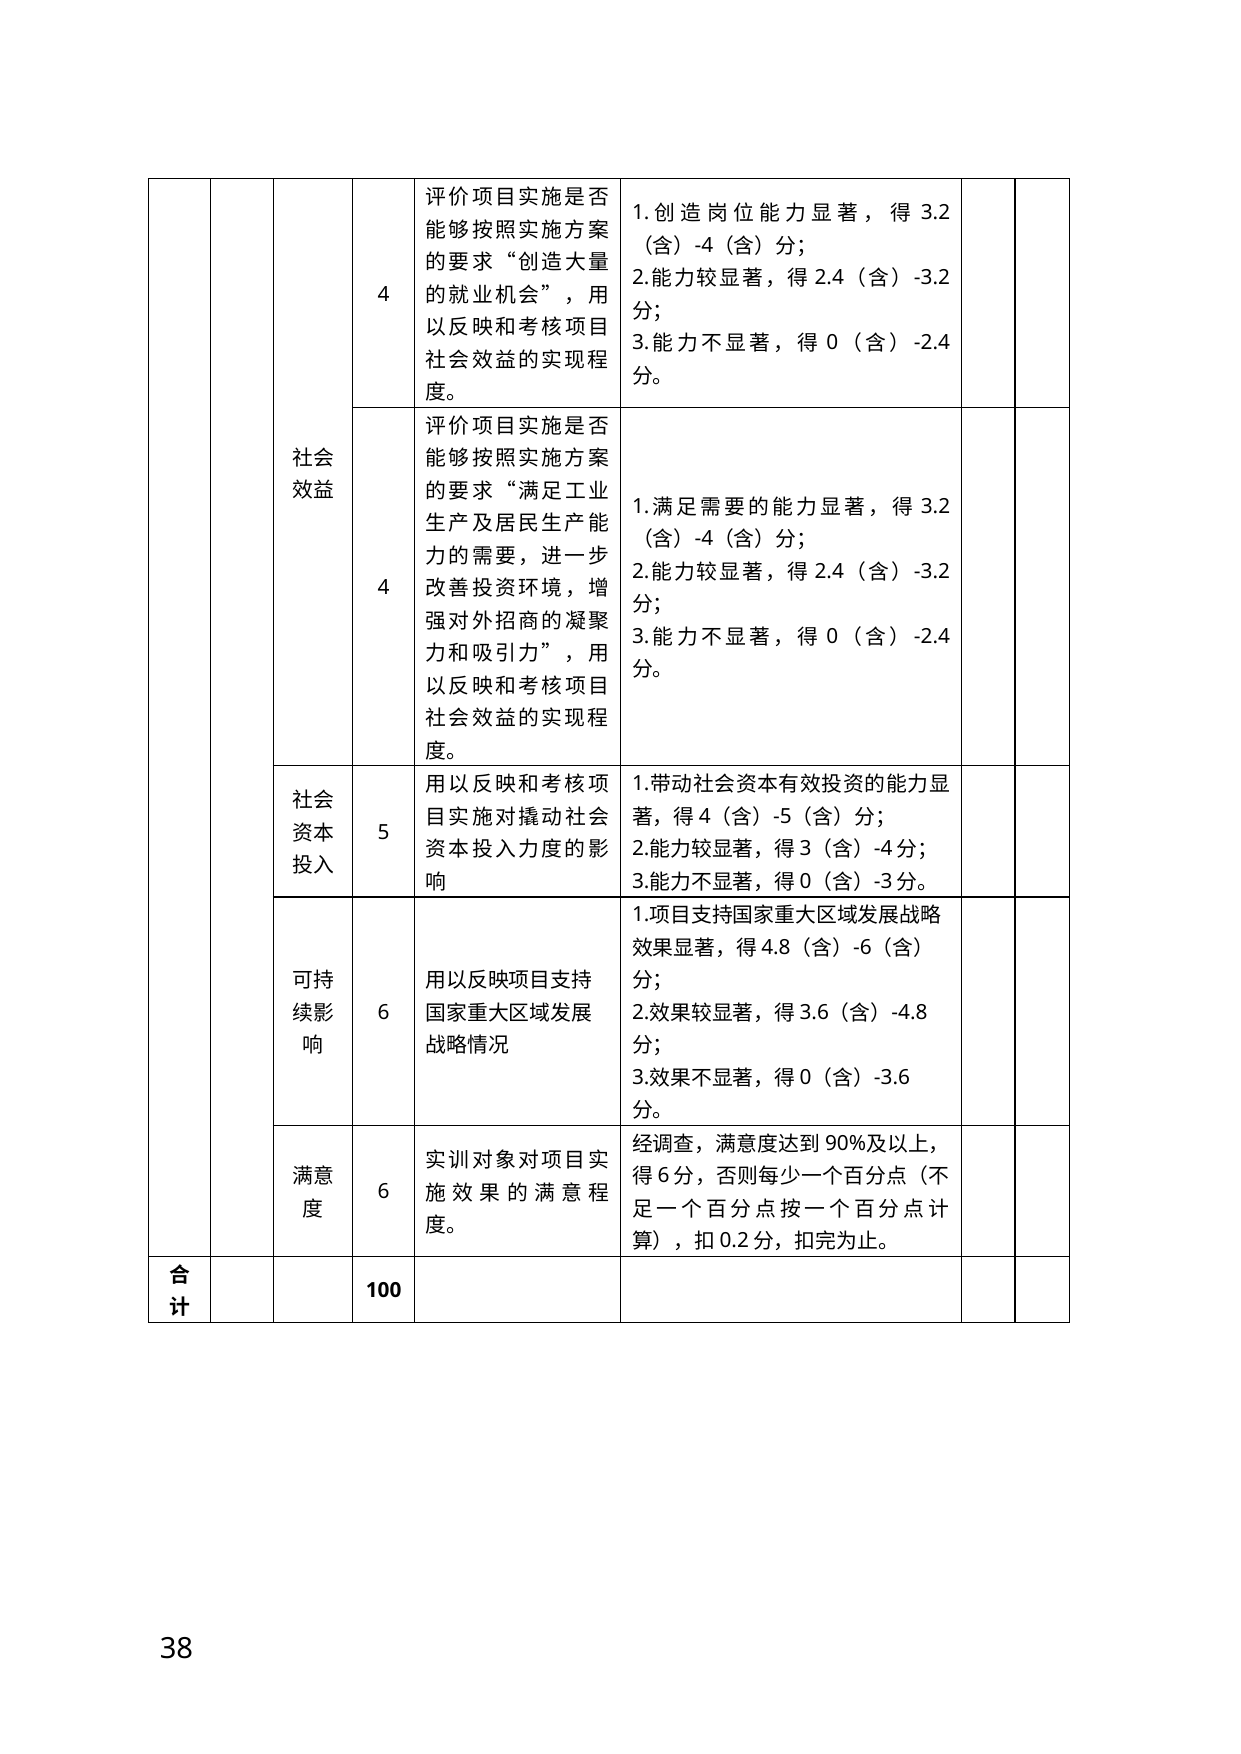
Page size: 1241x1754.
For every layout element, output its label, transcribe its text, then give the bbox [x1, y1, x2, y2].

table_cell 合计 [149, 1257, 210, 1322]
table_cell 用以反映和考核项目实施对撬动社会资本投入力度的影响 [415, 766, 620, 896]
table_cell 1.项目支持国家重大区域发展战略效果显著，得4.8（含）-6（含）分； 2.效果较显著，得3.6（含）-4.8分； 3.效果不显著，得0（含）-3.6分。 [621, 898, 961, 1125]
table_cell [962, 179, 1014, 407]
table_cell [1016, 408, 1069, 765]
table_cell 评价项目实施是否能够按照实施方案的要求“创造大量的就业机会”，用以反映和考核项目社会效益的实现程度。 [415, 179, 620, 407]
table_cell 经调查，满意度达到90%及以上，得6分，否则每少一个百分点（不足一个百分点按一个百分点计算），扣0.2分，扣完为止。 [621, 1126, 961, 1256]
table_cell 1.满足需要的能力显著，得3.2（含）-4（含）分； 2.能力较显著，得2.4（含）-3.2分； 3.能力不显著，得0（含）-2.4分。 [621, 408, 961, 765]
table_cell 可持续影响 [274, 898, 352, 1125]
table_cell [962, 1257, 1014, 1322]
table_cell 6 [353, 1126, 414, 1256]
table_cell [621, 1257, 961, 1322]
table_cell 4 [353, 179, 414, 407]
table_cell [1016, 1257, 1069, 1322]
table_cell 社会效益 [274, 179, 352, 765]
table_cell [962, 766, 1014, 896]
table_cell [274, 1257, 352, 1322]
table_cell [1016, 1126, 1069, 1256]
table_cell [962, 1126, 1014, 1256]
table_cell 100 [353, 1257, 414, 1322]
table_cell 5 [353, 766, 414, 896]
table_cell 用以反映项目支持国家重大区域发展战略情况 [415, 898, 620, 1125]
table_cell 1.带动社会资本有效投资的能力显著，得4（含）-5（含）分； 2.能力较显著，得3（含）-4分； 3.能力不显著，得0（含）-3分。 [621, 766, 961, 896]
table_cell 1.创造岗位能力显著，得3.2（含）-4（含）分； 2.能力较显著，得2.4（含）-3.2分； 3.能力不显著，得0（含）-2.4分。 [621, 179, 961, 407]
table_cell [1016, 766, 1069, 896]
table_cell [211, 1257, 273, 1322]
table_cell 社会资本投入 [274, 766, 352, 896]
table_cell [962, 898, 1014, 1125]
table_cell 6 [353, 898, 414, 1125]
table_cell 评价项目实施是否能够按照实施方案的要求“满足工业生产及居民生产能力的需要，进一步改善投资环境，增强对外招商的凝聚力和吸引力”，用以反映和考核项目社会效益的实现程度。 [415, 408, 620, 765]
table_cell [1016, 898, 1069, 1125]
table_cell 满意度 [274, 1126, 352, 1256]
table_cell [1016, 179, 1069, 407]
table_cell [962, 408, 1014, 765]
table_cell [415, 1257, 620, 1322]
table_cell 4 [353, 408, 414, 765]
table_cell 实训对象对项目实施效果的满意程度。 [415, 1126, 620, 1256]
